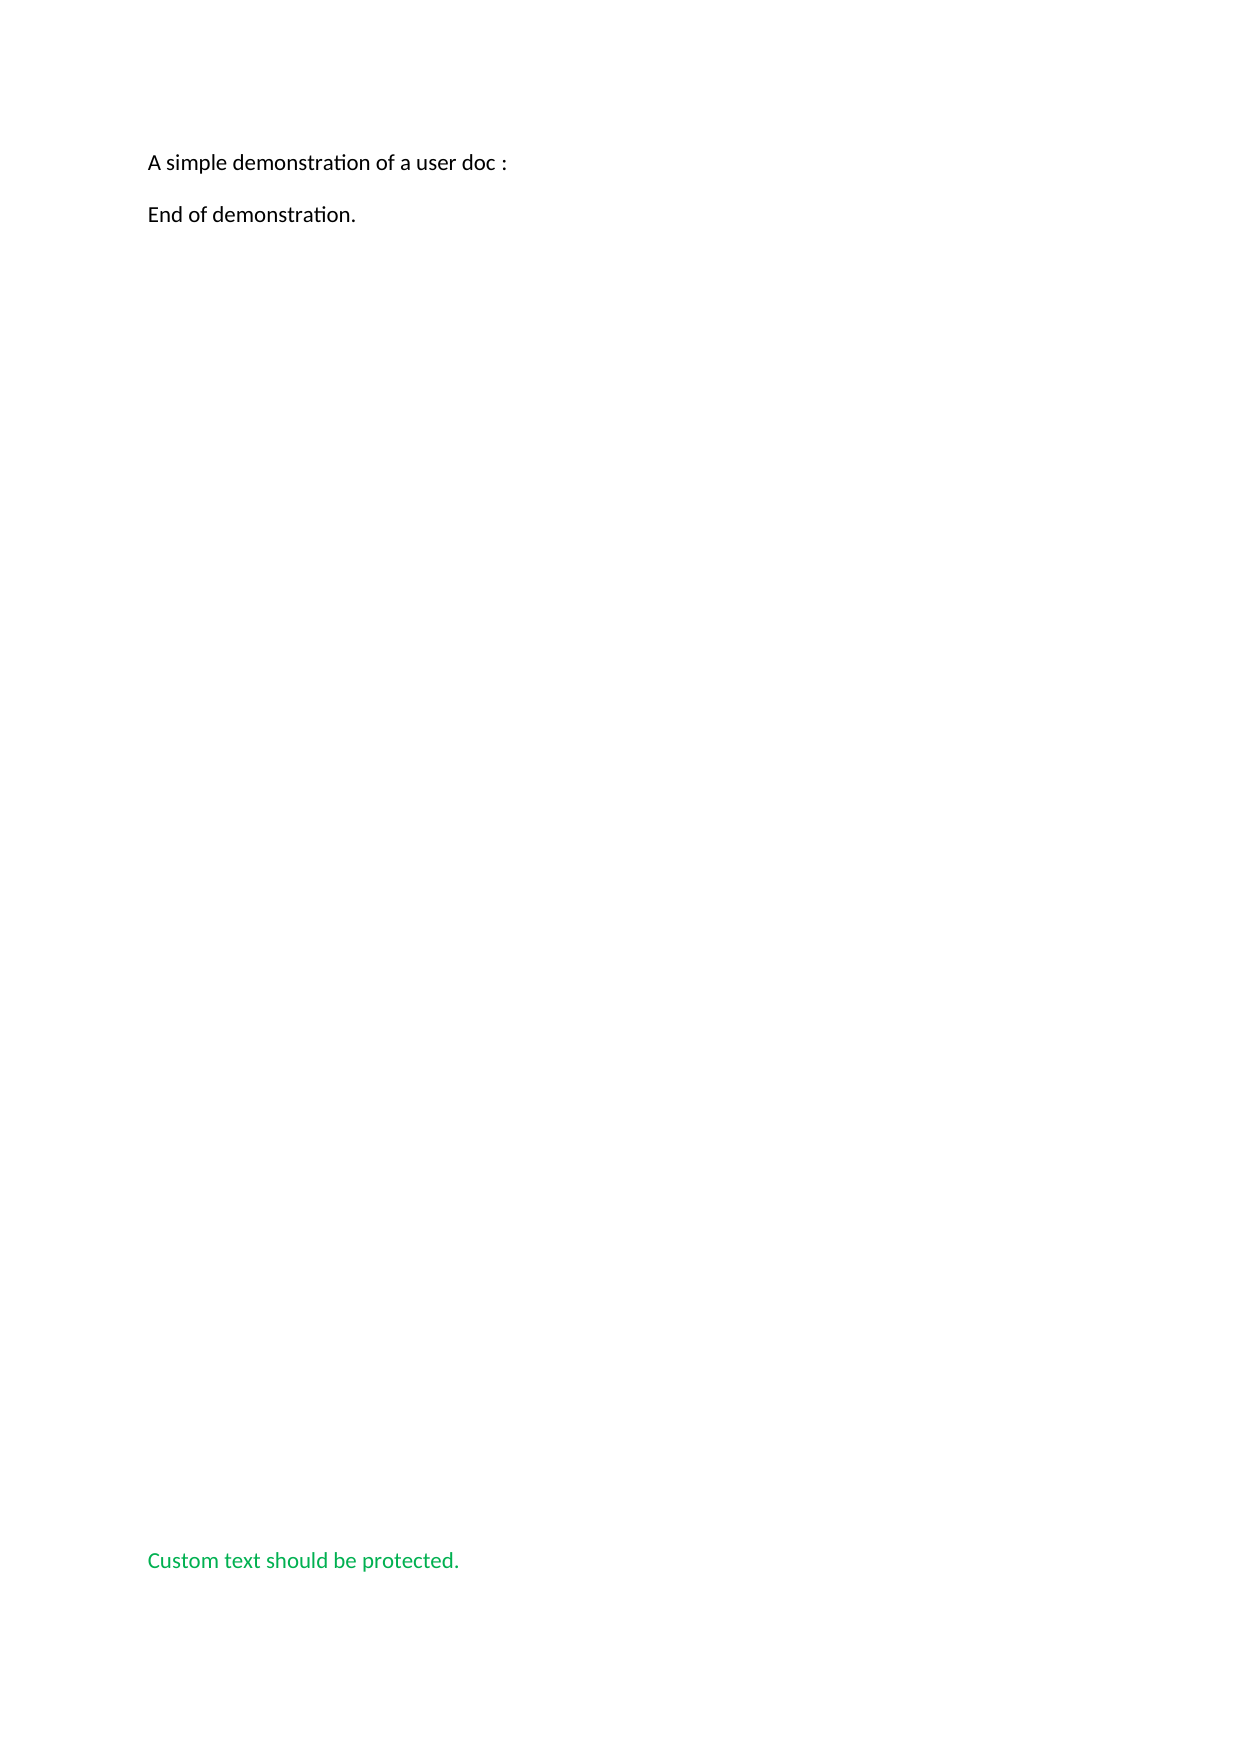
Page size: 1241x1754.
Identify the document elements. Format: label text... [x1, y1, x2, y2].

text End of demonstration. [148, 201, 1093, 229]
text A simple demonstration of a user doc : [148, 148, 1093, 176]
